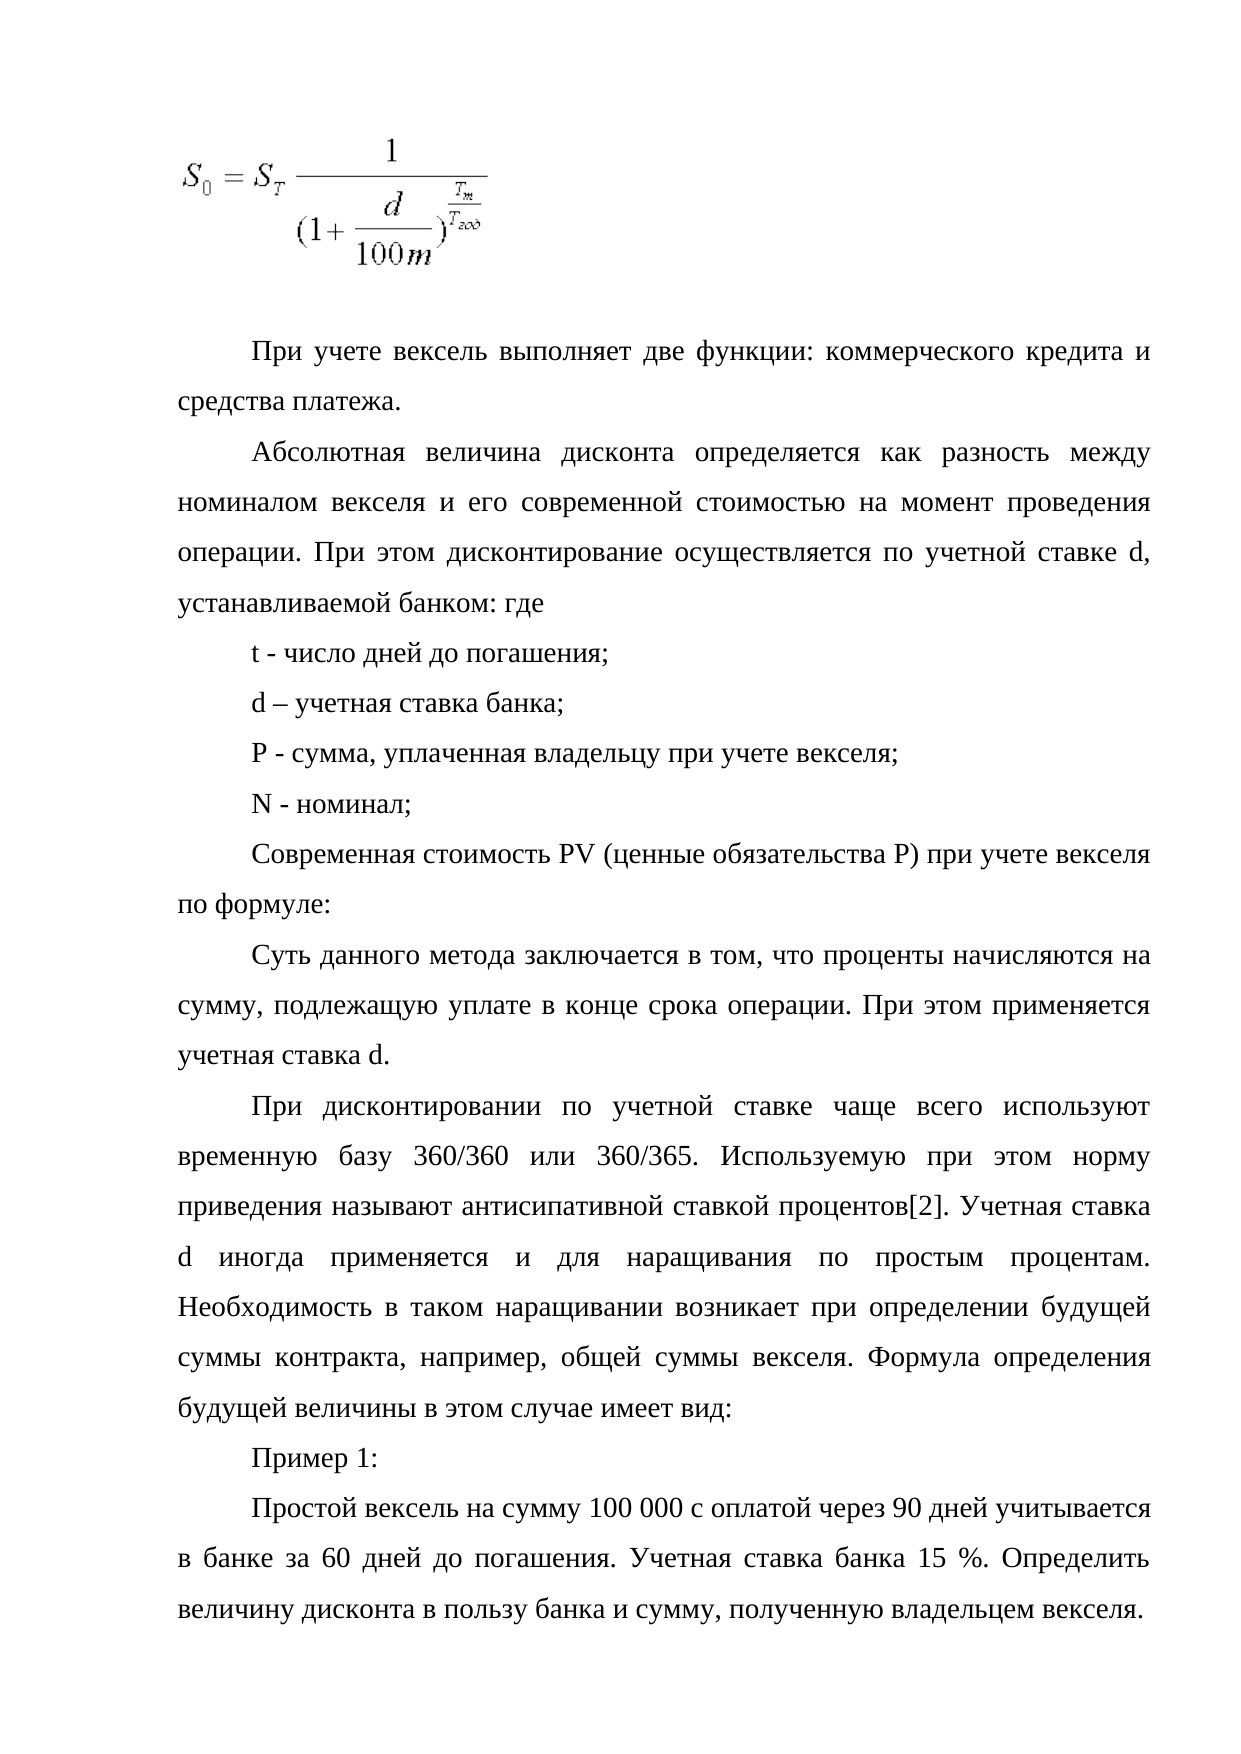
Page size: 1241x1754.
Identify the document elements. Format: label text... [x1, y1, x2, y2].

picture [177, 128, 496, 273]
text Простой вексель на сумму 100 000 с оплатой через 90 дней учитывается в банке за 60 дней до погашения. Учетная ставка банка 15 %. Определить величину дисконта в пользу банка и сумму, полученную владельцем векселя. [177, 1490, 1152, 1624]
text При учете вексель выполняет две функции: коммерческого кредита и средства платежа. [177, 333, 1152, 417]
text Суть данного метода заключается в том, что проценты начисляются на сумму, подлежащую уплате в конце срока операции. При этом применяется учетная ставка d. [177, 937, 1152, 1071]
text При дисконтировании по учетной ставке чаще всего используют временную базу 360/360 или 360/365. Используемую при этом норму приведения называют антисипативной ставкой процентов[2]. Учетная ставка d иногда применяется и для наращивания по простым процентам. Необходимость в таком наращивании возникает при определении будущей суммы контракта, например, общей суммы векселя. Формула определения будущей величины в этом случае имеет вид: [177, 1088, 1152, 1423]
text P - сумма, уплаченная владельцу при учете векселя; [177, 736, 1152, 769]
text d – учетная ставка банка; [177, 685, 1152, 719]
text Пример 1: [177, 1440, 1152, 1473]
text N - номинал; [177, 786, 1152, 819]
text Современная стоимость PV (ценные обязательства Р) при учете векселя по формуле: [177, 836, 1152, 920]
text Абсолютная величина дисконта определяется как разность между номиналом векселя и его современной стоимостью на момент проведения операции. При этом дисконтирование осуществляется по учетной ставке d, устанавливаемой банком: где [177, 434, 1152, 618]
text t - число дней до погашения; [177, 635, 1152, 668]
